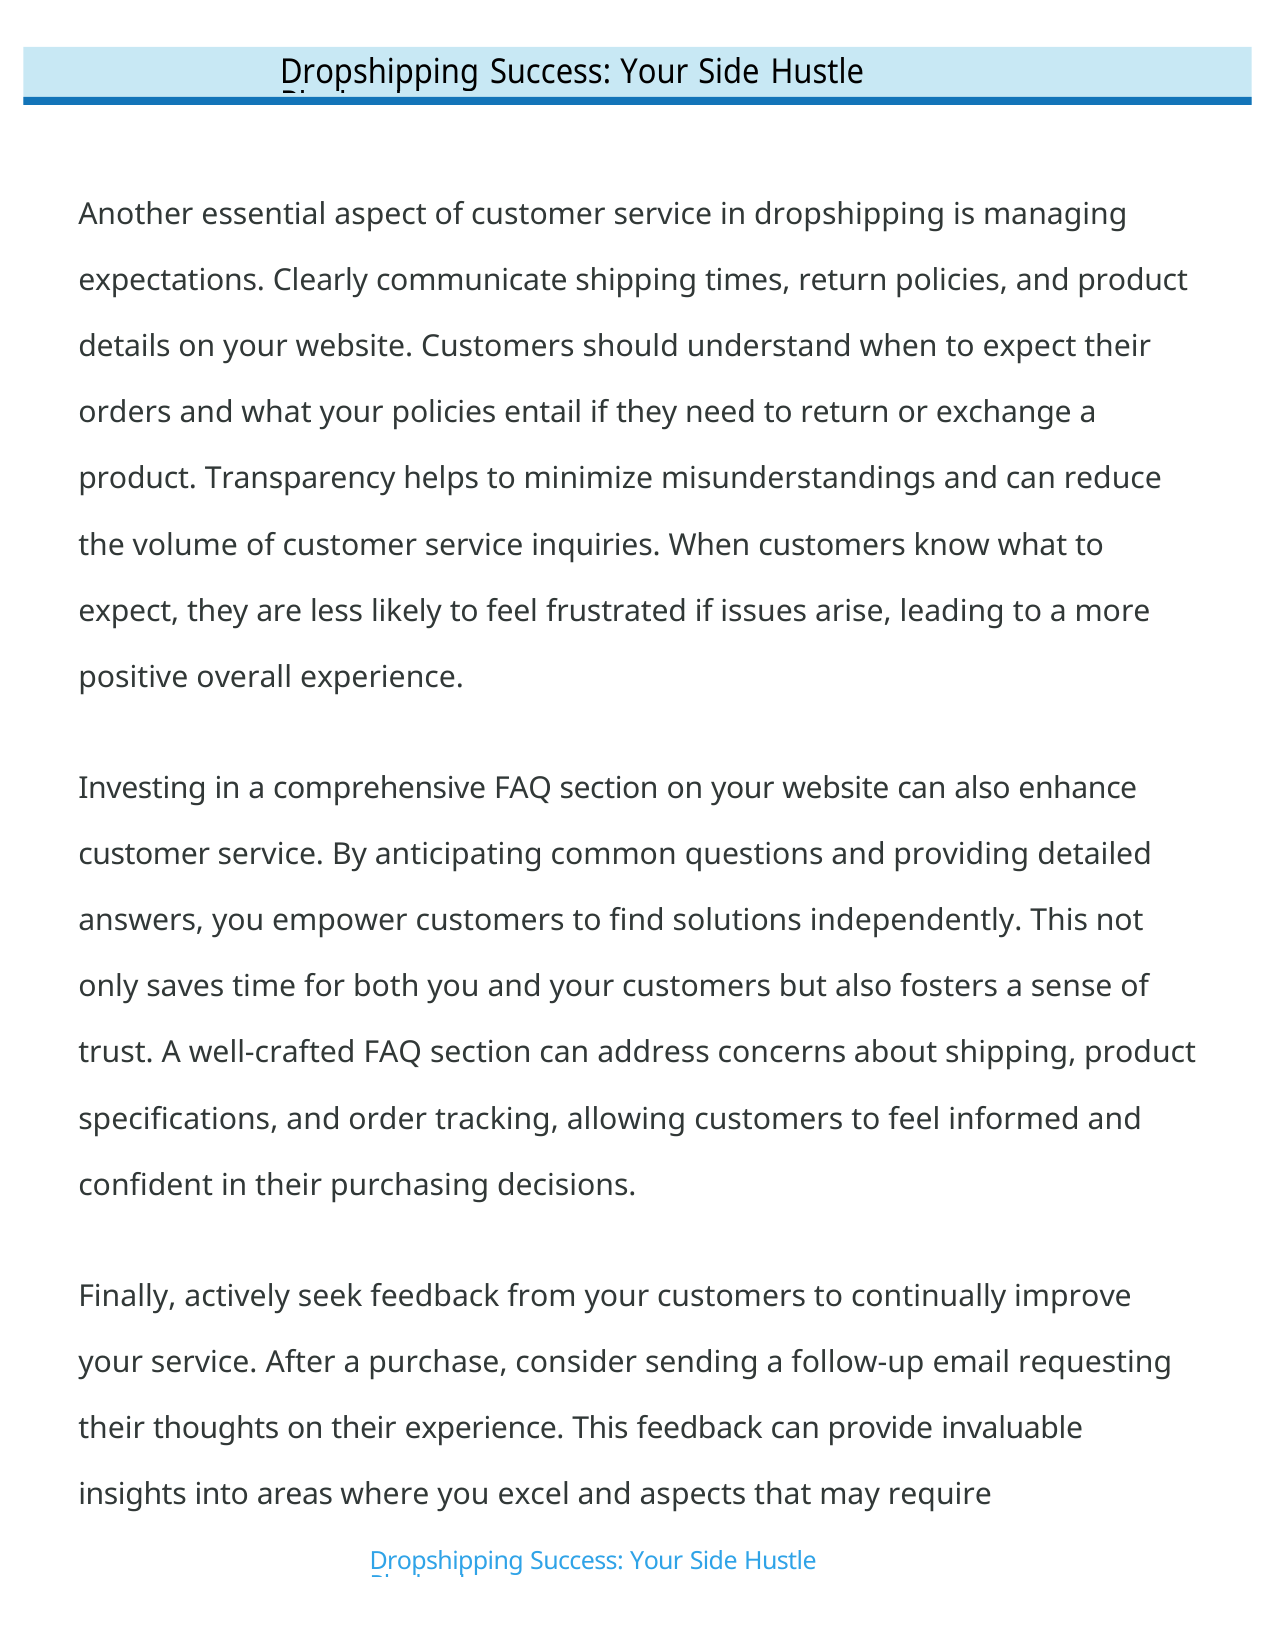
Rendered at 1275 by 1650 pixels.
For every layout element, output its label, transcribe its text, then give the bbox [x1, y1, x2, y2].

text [78, 1274, 1194, 1513]
text Another essential aspect of customer service in dropshipping is managing expectations. Clearly communicate shipping times, return policies, and product details on your website. Customers should understand when to expect their orders and what your policies entail if they need to return or exchange a product. Transparency helps to minimize misunderstandings and can reduce the volume of customer service inquiries. When customers know what to expect, they are less likely to feel frustrated if issues arise, leading to a more positive overall experience. [78, 192, 1196, 696]
text Investing in a comprehensive FAQ section on your website can also enhance customer service. By anticipating common questions and providing detailed answers, you empower customers to find solutions independently. This not only saves time for both you and your customers but also fosters a sense of trust. A well-crafted FAQ section can address concerns about shipping, product specifications, and order tracking, allowing customers to feel informed and confident in their purchasing decisions. [78, 766, 1198, 1204]
